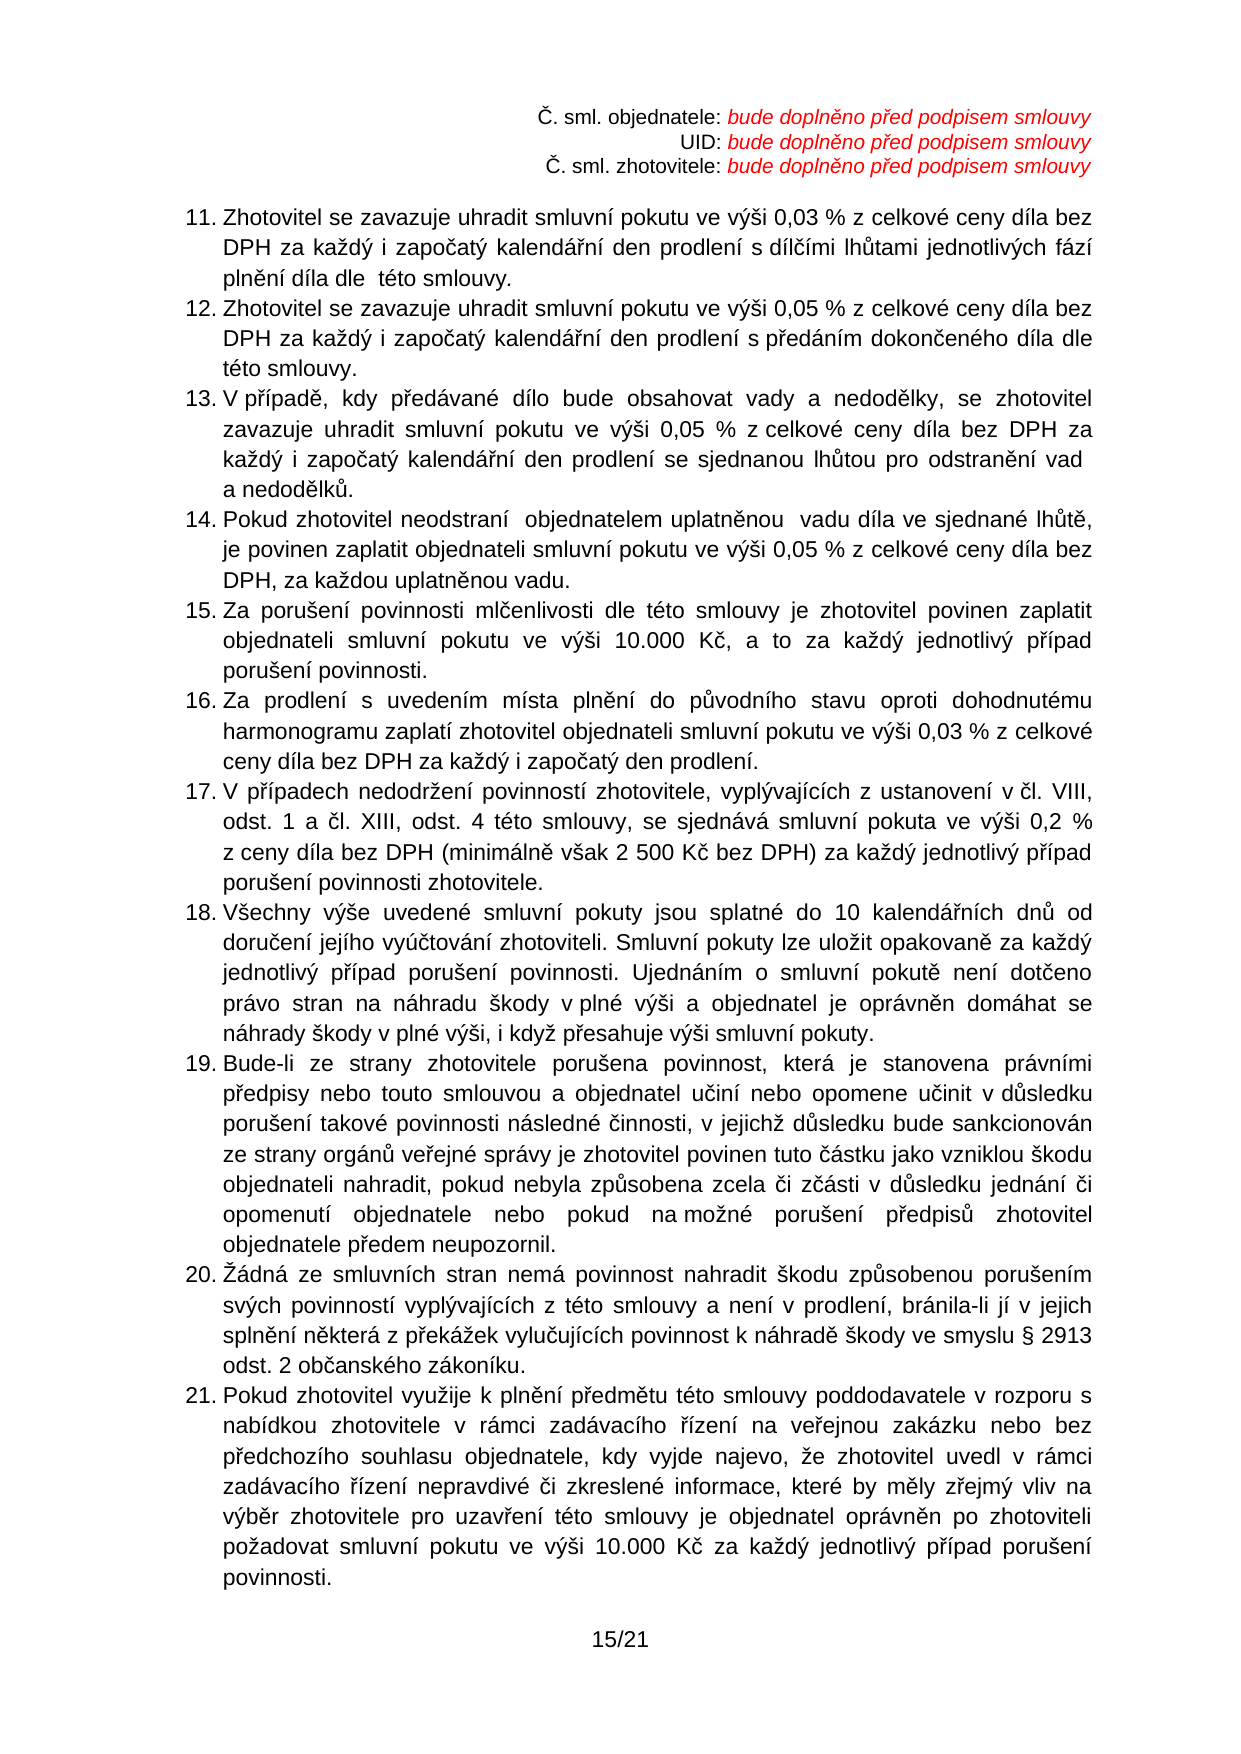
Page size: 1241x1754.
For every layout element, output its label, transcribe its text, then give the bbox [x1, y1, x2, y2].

list Bude-li ze strany zhotovitele porušena povinnost, která je stanovena právními předpisy nebo touto smlouvou a objednatel učiní nebo opomene učinit v důsledku porušení takové povinnosti následné činnosti, v jejichž důsledku bude sankcionován ze strany orgánů veřejné správy je zhotovitel povinen tuto částku jako vzniklou škodu objednateli nahradit, pokud nebyla způsobena zcela či zčásti v důsledku jednání či opomenutí objednatele nebo pokud na možné porušení předpisů zhotovitel objednatele předem neupozornil. [185, 1050, 1093, 1257]
list Za porušení povinnosti mlčenlivosti dle této smlouvy je zhotovitel povinen zaplatit objednateli smluvní pokutu ve výši 10.000 Kč, a to za každý jednotlivý případ porušení povinnosti. [185, 597, 1093, 683]
list Pokud zhotovitel využije k plnění předmětu této smlouvy poddodavatele v rozporu s nabídkou zhotovitele v rámci zadávacího řízení na veřejnou zakázku nebo bez předchozího souhlasu objednatele, kdy vyjde najevo, že zhotovitel uvedl v rámci zadávacího řízení nepravdivé či zkreslené informace, které by měly zřejmý vliv na výběr zhotovitele pro uzavření této smlouvy je objednatel oprávněn po zhotoviteli požadovat smluvní pokutu ve výši 10.000 Kč za každý jednotlivý případ porušení povinnosti. [185, 1382, 1093, 1590]
list Zhotovitel se zavazuje uhradit smluvní pokutu ve výši 0,03 % z celkové ceny díla bez DPH za každý i započatý kalendářní den prodlení s dílčími lhůtami jednotlivých fází plnění díla dle této smlouvy. [185, 204, 1093, 291]
list V případech nedodržení povinností zhotovitele, vyplývajících z ustanovení v čl. VIII, odst. 1 a čl. XIII, odst. 4 této smlouvy, se sjednává smluvní pokuta ve výši 0,2 % z ceny díla bez DPH (minimálně však 2 500 Kč bez DPH) za každý jednotlivý případ porušení povinnosti zhotovitele. [185, 778, 1093, 895]
list Zhotovitel se zavazuje uhradit smluvní pokutu ve výši 0,05 % z celkové ceny díla bez DPH za každý i započatý kalendářní den prodlení s předáním dokončeného díla dle této smlouvy. [185, 295, 1093, 381]
list Všechny výše uvedené smluvní pokuty jsou splatné do 10 kalendářních dnů od doručení jejího vyúčtování zhotoviteli. Smluvní pokuty lze uložit opakovaně za každý jednotlivý případ porušení povinnosti. Ujednáním o smluvní pokutě není dotčeno právo stran na náhradu škody v plné výši a objednatel je oprávněn domáhat se náhrady škody v plné výši, i když přesahuje výši smluvní pokuty. [185, 899, 1093, 1046]
list V případě, kdy předávané dílo bude obsahovat vady a nedodělky, se zhotovitel zavazuje uhradit smluvní pokutu ve výši 0,05 % z celkové ceny díla bez DPH za každý i započatý kalendářní den prodlení se sjednanou lhůtou pro odstranění vad a nedodělků. [185, 385, 1093, 502]
list Za prodlení s uvedením místa plnění do původního stavu oproti dohodnutému harmonogramu zaplatí zhotovitel objednateli smluvní pokutu ve výši 0,03 % z celkové ceny díla bez DPH za každý i započatý den prodlení. [185, 687, 1093, 774]
list Žádná ze smluvních stran nemá povinnost nahradit škodu způsobenou porušením svých povinností vyplývajících z této smlouvy a není v prodlení, bránila-li jí v jejich splnění některá z překážek vylučujících povinnost k náhradě škody ve smyslu § 2913 odst. 2 občanského zákoníku. [185, 1261, 1093, 1378]
list Pokud zhotovitel neodstraní objednatelem uplatněnou vadu díla ve sjednané lhůtě, je povinen zaplatit objednateli smluvní pokutu ve výši 0,05 % z celkové ceny díla bez DPH, za každou uplatněnou vadu. [185, 506, 1093, 593]
